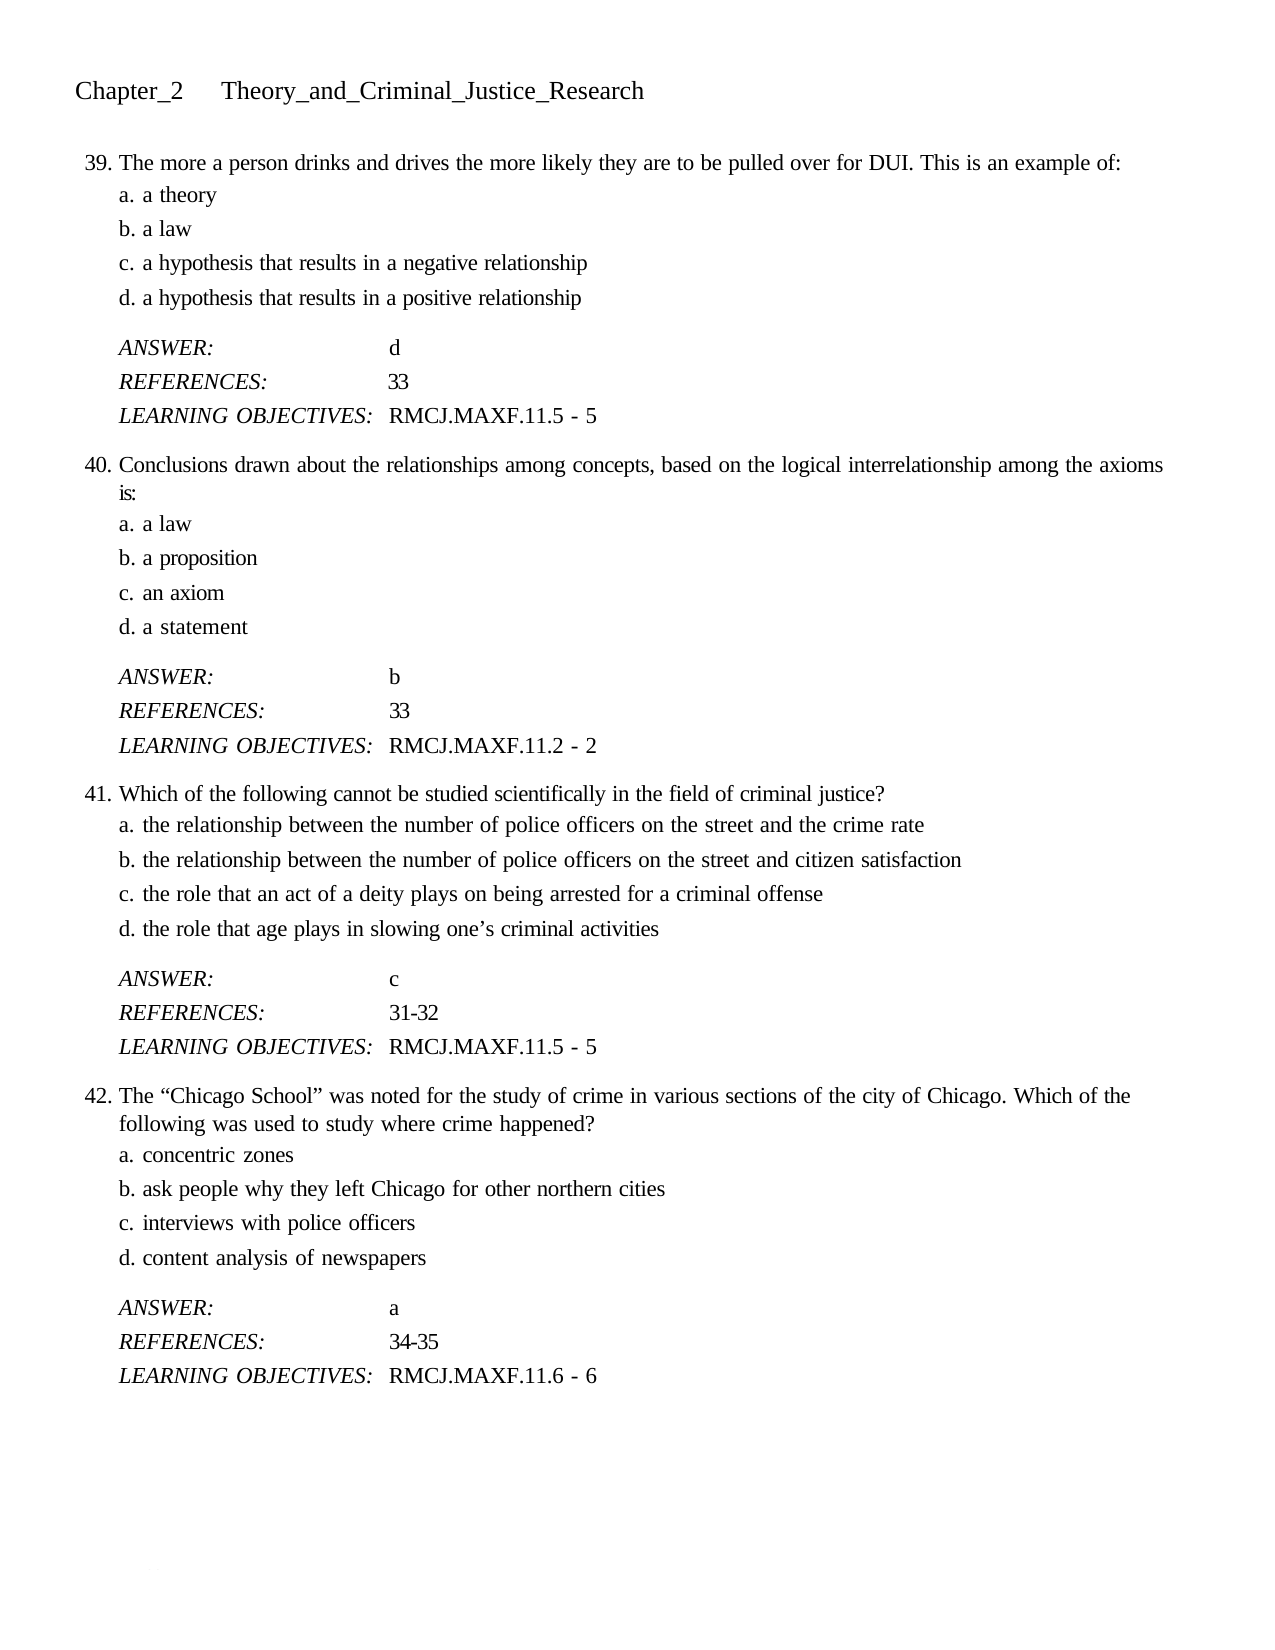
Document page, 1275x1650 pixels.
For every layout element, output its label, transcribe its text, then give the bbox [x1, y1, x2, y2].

text REFERENCES: 33 [119, 368, 1210, 394]
list a statement [119, 613, 1210, 639]
list the relationship between the number of police officers on the street and the crime rate [119, 811, 1210, 838]
text ANSWER: c [119, 964, 1210, 991]
list ask people why they left Chicago for other northern cities [119, 1175, 1210, 1201]
list The more a person drinks and drives the more likely they are to be pulled over for DUI. This is an example of: [84, 149, 1210, 176]
list the relationship between the number of police officers on the street and citizen satisfaction [119, 846, 1210, 872]
list interviews with police officers [119, 1209, 1210, 1236]
list a hypothesis that results in a positive relationship [119, 284, 1210, 310]
text LEARNING OBJECTIVES: RMCJ.MAXF.11.5 - 5 [119, 1033, 1210, 1060]
list a proposition [119, 544, 1210, 571]
text ANSWER: d [119, 334, 1210, 360]
list concentric zones [119, 1141, 1210, 1167]
list The “Chicago School” was noted for the study of crime in various sections of the city of Chicago. Which of the following was used to study where crime happened? [84, 1082, 1137, 1136]
list a law [119, 510, 1210, 536]
list a law [119, 215, 1210, 241]
text REFERENCES: 33 [119, 697, 1210, 724]
list content analysis of newspapers [119, 1244, 1210, 1270]
text ANSWER: a [119, 1294, 1210, 1320]
list Conclusions drawn about the relationships among concepts, based on the logical interrelationship among the axioms is: [84, 451, 1168, 505]
list Which of the following cannot be studied scientifically in the field of criminal justice? [84, 780, 1210, 807]
list the role that an act of a deity plays on being arrested for a criminal offense [119, 880, 1210, 907]
text ANSWER: b [119, 663, 1210, 689]
list a theory [119, 181, 1210, 207]
list a hypothesis that results in a negative relationship [119, 249, 1210, 276]
text LEARNING OBJECTIVES: RMCJ.MAXF.11.6 - 6 [119, 1363, 1210, 1389]
text REFERENCES: 31-32 [119, 999, 1210, 1025]
list the role that age plays in slowing one’s criminal activities [119, 914, 1210, 941]
text LEARNING OBJECTIVES: RMCJ.MAXF.11.2 - 2 [119, 732, 1210, 758]
text LEARNING OBJECTIVES: RMCJ.MAXF.11.5 - 5 [119, 402, 1210, 429]
list an axiom [119, 579, 1210, 605]
text REFERENCES: 34-35 [119, 1328, 1210, 1354]
